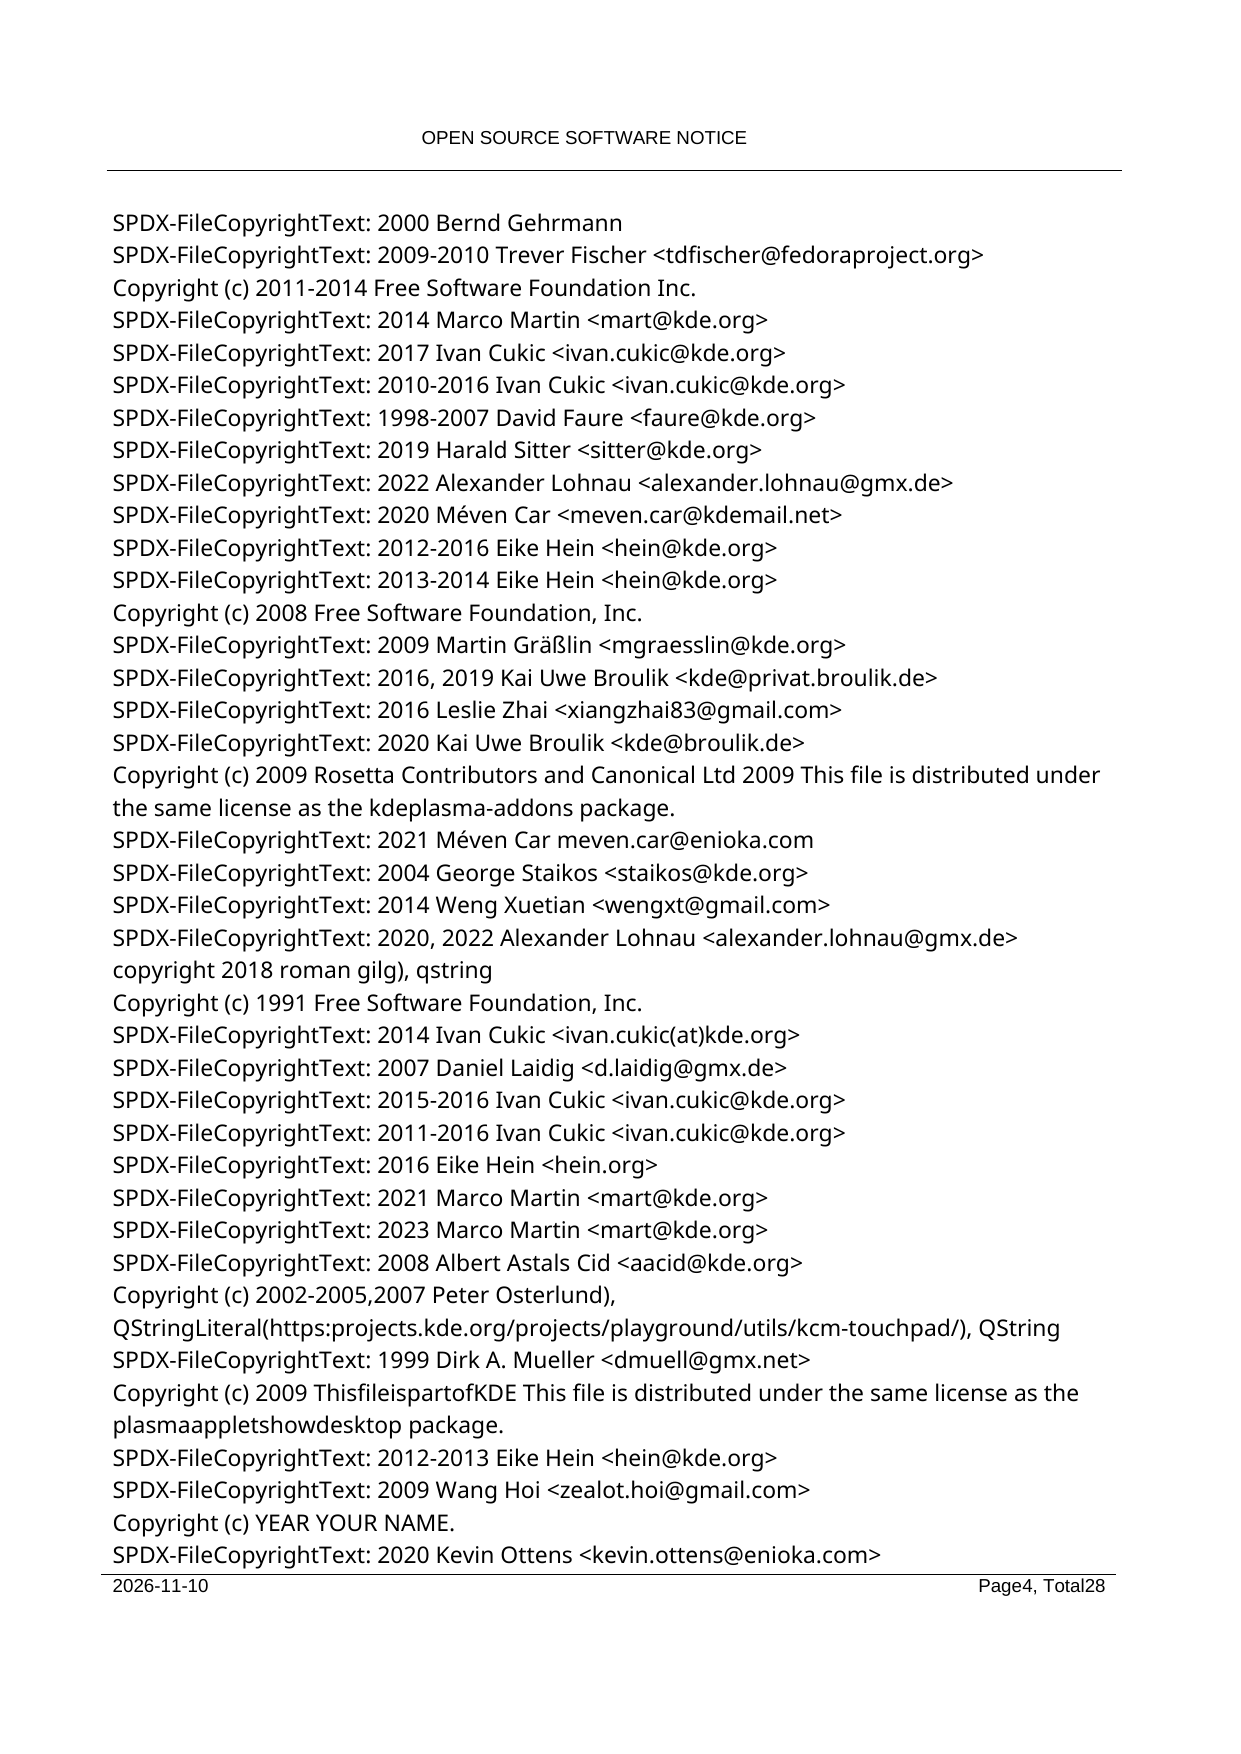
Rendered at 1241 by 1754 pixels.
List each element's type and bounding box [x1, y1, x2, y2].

text [112, 206, 1128, 1571]
